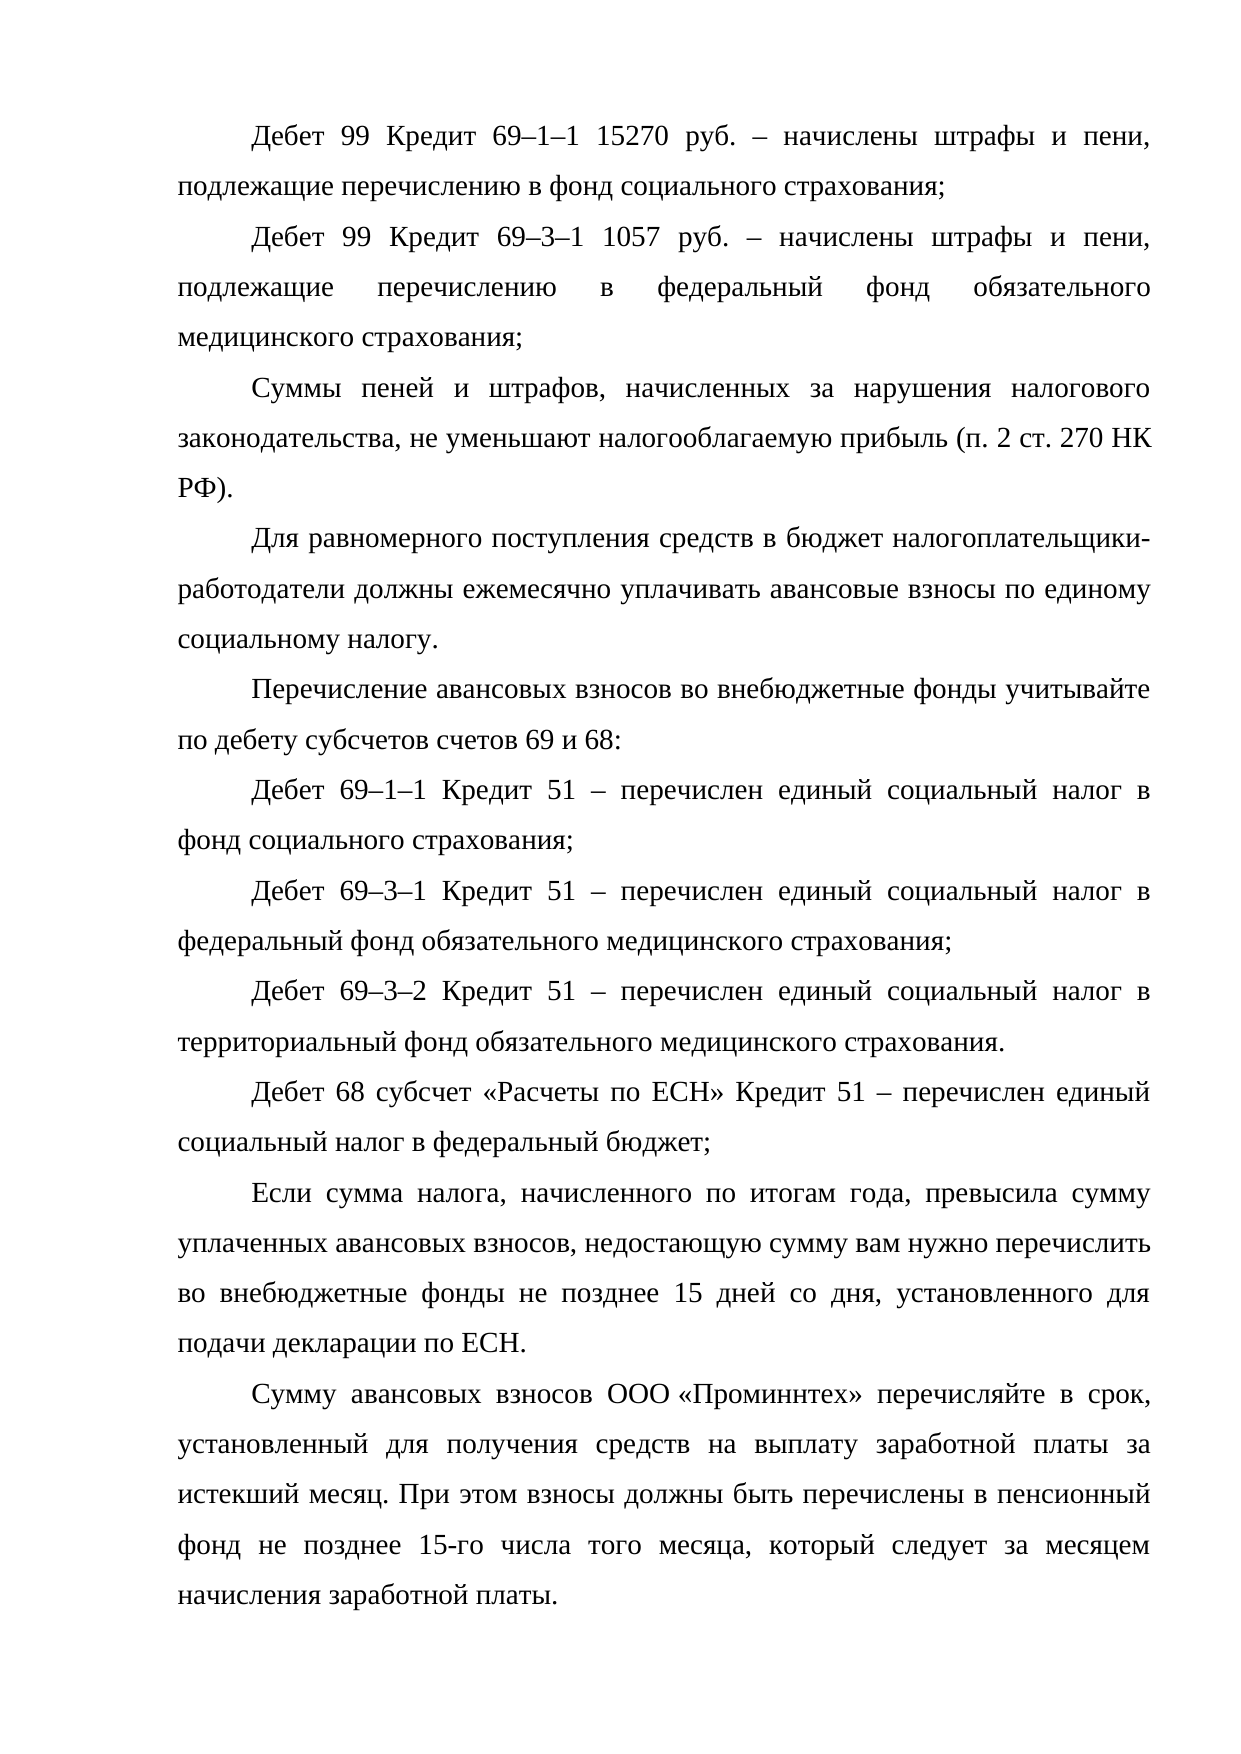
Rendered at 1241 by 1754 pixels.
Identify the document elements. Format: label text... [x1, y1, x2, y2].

text Для равномерного поступления средств в бюджет налогоплательщики-работодатели должны ежемесячно уплачивать авансовые взносы по единому социальному налогу. [177, 521, 1152, 655]
text Дебет 99 Кредит 69–3–1 1057 руб. – начислены штрафы и пени, подлежащие перечислению в федеральный фонд обязательного медицинского страхования; [177, 219, 1152, 353]
text Дебет 69–3–1 Кредит 51 – перечислен единый социальный налог в федеральный фонд обязательного медицинского страхования; [177, 873, 1152, 957]
text Сумму авансовых взносов ООО «Проминнтех» перечисляйте в срок, установленный для получения средств на выплату заработной платы за истекший месяц. При этом взносы должны быть перечислены в пенсионный фонд не позднее 15-го числа того месяца, который следует за месяцем начисления заработной платы. [177, 1376, 1152, 1611]
text Дебет 69–1–1 Кредит 51 – перечислен единый социальный налог в фонд социального страхования; [177, 772, 1152, 856]
text Суммы пеней и штрафов, начисленных за нарушения налогового законодательства, не уменьшают налогооблагаемую прибыль (п. 2 ст. 270 НК РФ). [177, 370, 1152, 504]
text Если сумма налога, начисленного по итогам года, превысила сумму уплаченных авансовых взносов, недостающую сумму вам нужно перечислить во внебюджетные фонды не позднее 15 дней со дня, установленного для подачи декларации по ЕСН. [177, 1175, 1152, 1359]
text Дебет 99 Кредит 69–1–1 15270 руб. – начислены штрафы и пени, подлежащие перечислению в фонд социального страхования; [177, 118, 1152, 202]
text Дебет 68 субсчет «Расчеты по ЕСН» Кредит 51 – перечислен единый социальный налог в федеральный бюджет; [177, 1074, 1152, 1158]
text Дебет 69–3–2 Кредит 51 – перечислен единый социальный налог в территориальный фонд обязательного медицинского страхования. [177, 973, 1152, 1057]
text Перечисление авансовых взносов во внебюджетные фонды учитывайте по дебету субсчетов счетов 69 и 68: [177, 672, 1152, 755]
